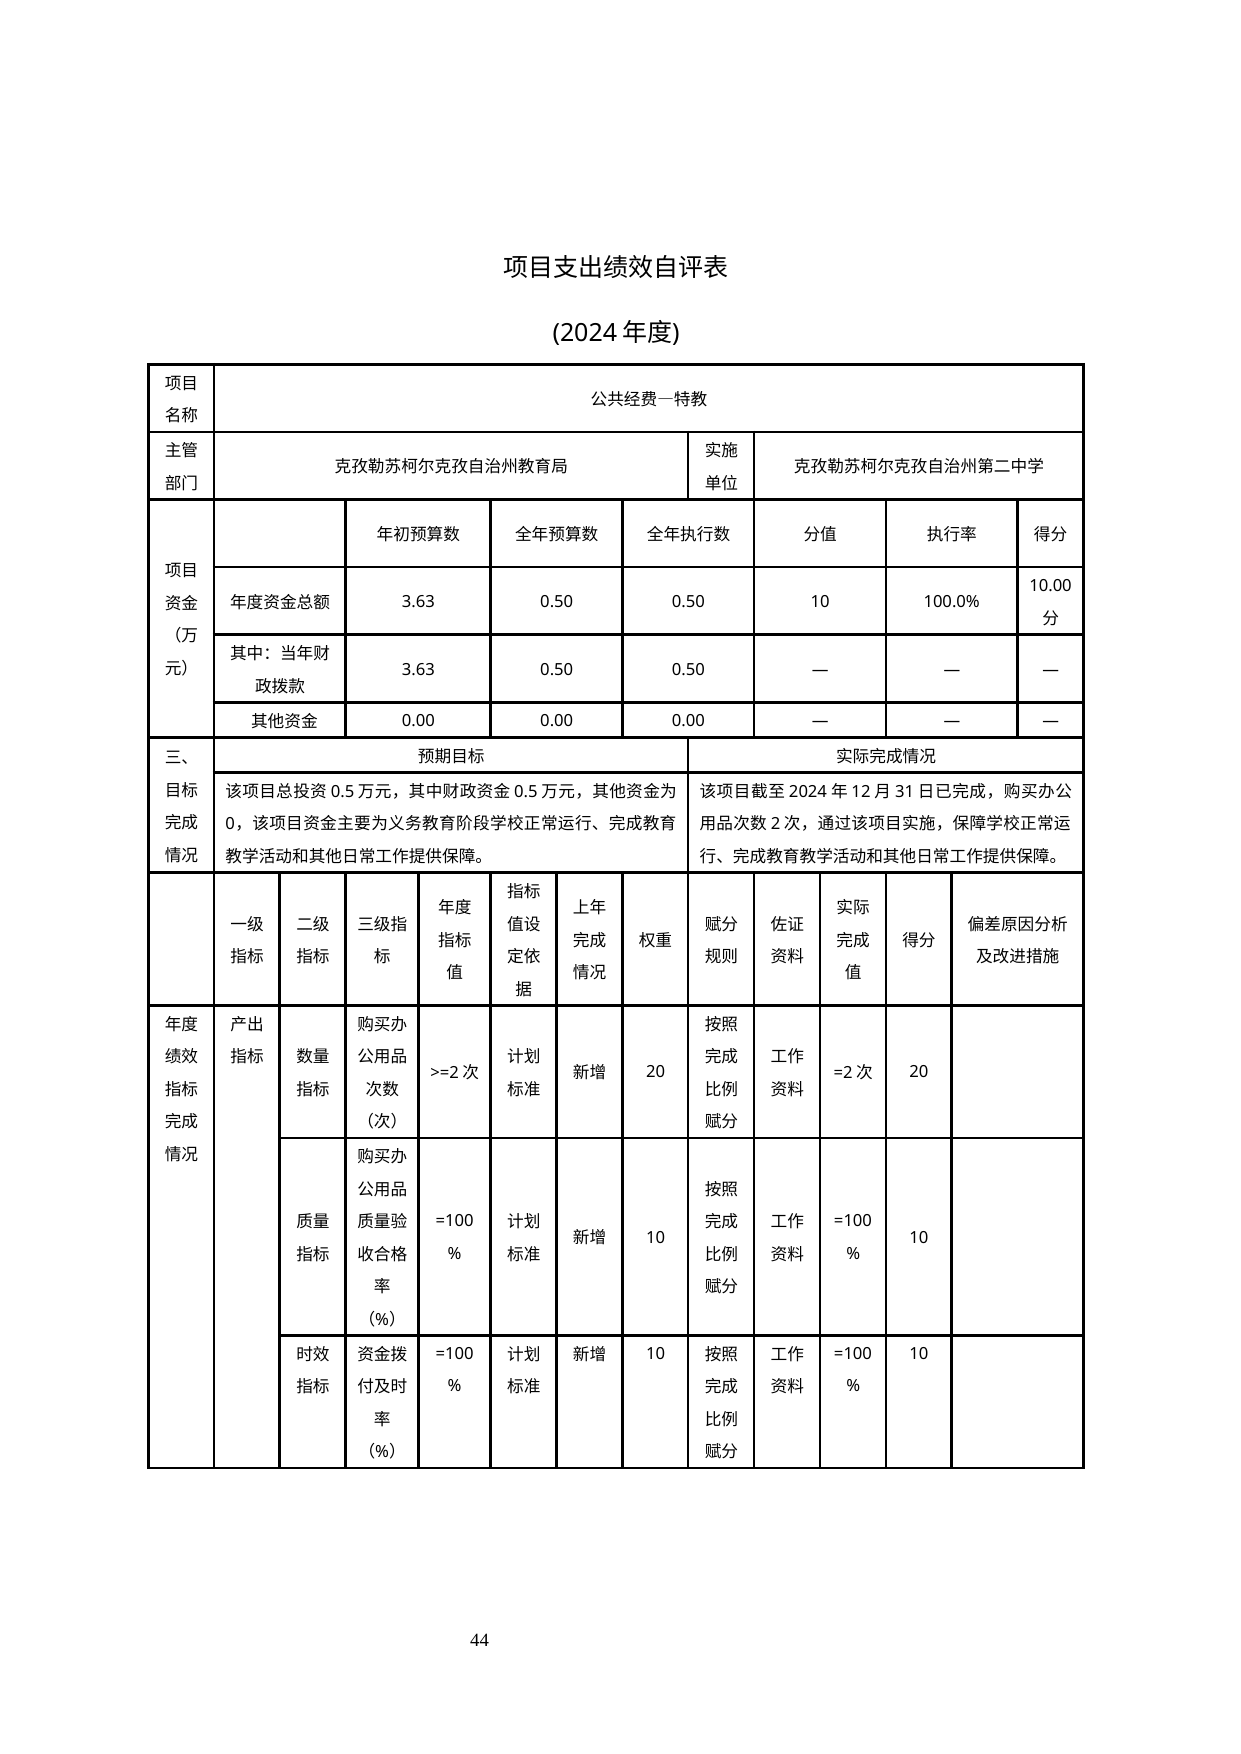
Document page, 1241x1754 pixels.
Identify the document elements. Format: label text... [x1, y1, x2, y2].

table_cell — [755, 704, 885, 736]
table_cell 10 [755, 568, 885, 633]
table_cell 工作资料 [755, 1337, 819, 1467]
table_cell 三、目标完成情况 [150, 739, 213, 871]
table_cell 3.63 [347, 568, 489, 633]
table_cell 按照完成比例赋分 [689, 1007, 753, 1136]
table_cell 上年完成情况 [558, 874, 621, 1004]
table_cell 该项目总投资0.5万元，其中财政资金0.5万元，其他资金为0，该项目资金主要为义务教育阶段学校正常运行、完成教育教学活动和其他日常工作提供保障。 [215, 774, 687, 871]
table_cell 新增 [558, 1007, 621, 1136]
table_cell — [755, 636, 885, 701]
table_cell 其中：当年财政拨款 [215, 636, 344, 701]
table_cell [953, 1139, 1082, 1334]
table_cell 年初预算数 [347, 501, 489, 566]
table_cell 佐证资料 [755, 874, 819, 1004]
table_cell 10 [887, 1337, 950, 1467]
table_cell 20 [624, 1007, 687, 1136]
table_cell 一级指标 [215, 874, 278, 1004]
table_cell 新增 [558, 1337, 621, 1467]
table_cell 年度绩效指标完成情况 [150, 1007, 213, 1467]
table_cell 10 [624, 1139, 687, 1334]
table_cell 工作资料 [755, 1007, 819, 1136]
table_cell 购买办公用品质量验收合格率（%） [347, 1139, 417, 1334]
table_cell 赋分规则 [689, 874, 753, 1004]
table_cell 3.63 [347, 636, 489, 701]
table_cell =100% [420, 1139, 489, 1334]
table_cell 二级指标 [281, 874, 344, 1004]
table_cell 主管部门 [150, 433, 213, 498]
table_cell 项目资金 （万元） [150, 501, 213, 736]
table_cell >=2次 [420, 1007, 489, 1136]
table_cell 实施单位 [689, 433, 753, 498]
table_cell 按照完成比例赋分 [689, 1139, 753, 1334]
table_cell 购买办公用品次数（次） [347, 1007, 417, 1136]
table_cell 工作资料 [755, 1139, 819, 1334]
table_cell 0.00 [347, 704, 489, 736]
table_cell 全年预算数 [492, 501, 621, 566]
table_cell 质量指标 [281, 1139, 344, 1334]
table_cell =100% [821, 1139, 885, 1334]
table_cell 100.0% [887, 568, 1016, 633]
table_cell 计划标准 [492, 1007, 555, 1136]
table_cell 0.00 [624, 704, 753, 736]
table_cell 资金拨付及时率（%） [347, 1337, 417, 1467]
table_cell =2次 [821, 1007, 885, 1136]
table_cell — [1019, 704, 1082, 736]
table_cell 得分 [1019, 501, 1082, 566]
table_header 项目支出绩效自评表 [148, 233, 1083, 298]
table_cell 项目名称 [150, 366, 213, 431]
table_cell 得分 [887, 874, 950, 1004]
table_cell 实际完成情况 [689, 739, 1082, 771]
table_cell 0.50 [624, 568, 753, 633]
table_cell [953, 1007, 1082, 1136]
table_cell 计划标准 [492, 1337, 555, 1467]
table_cell 指标值设定依据 [492, 874, 555, 1004]
table_cell 克孜勒苏柯尔克孜自治州教育局 [215, 433, 687, 498]
table_cell (2024年度) [148, 298, 1083, 363]
table_cell 10 [624, 1337, 687, 1467]
table_cell 该项目截至2024年12月31日已完成，购买办公用品次数2次，通过该项目实施，保障学校正常运行、完成教育教学活动和其他日常工作提供保障。 [689, 774, 1082, 871]
table_cell 执行率 [887, 501, 1016, 566]
table_cell [215, 501, 344, 566]
table_cell 产出指标 [215, 1007, 278, 1467]
table_cell 年度指标值 [420, 874, 489, 1004]
table_cell [953, 1337, 1082, 1467]
table_cell — [1019, 636, 1082, 701]
table_cell 年度资金总额 [215, 568, 344, 633]
table_cell 全年执行数 [624, 501, 753, 566]
table_cell 计划标准 [492, 1139, 555, 1334]
table_cell — [887, 704, 1016, 736]
table_cell 其他资金 [215, 704, 344, 736]
table_cell [150, 874, 213, 1004]
table_cell 偏差原因分析及改进措施 [953, 874, 1082, 1004]
table_cell 0.50 [624, 636, 753, 701]
table_cell =100% [821, 1337, 885, 1467]
table_cell 新增 [558, 1139, 621, 1334]
table_cell =100% [420, 1337, 489, 1467]
table_cell 20 [887, 1007, 950, 1136]
table_cell 克孜勒苏柯尔克孜自治州第二中学 [755, 433, 1082, 498]
table_cell 分值 [755, 501, 885, 566]
table_cell 按照完成比例赋分 [689, 1337, 753, 1467]
table_cell 数量指标 [281, 1007, 344, 1136]
table_cell 0.50 [492, 568, 621, 633]
table_cell 三级指标 [347, 874, 417, 1004]
table_cell 预期目标 [215, 739, 687, 771]
table_cell 公共经费—特教 [215, 366, 1082, 431]
table_cell 权重 [624, 874, 687, 1004]
table_cell — [887, 636, 1016, 701]
table_cell 实际完成值 [821, 874, 885, 1004]
table_cell 0.00 [492, 704, 621, 736]
table_cell 10 [887, 1139, 950, 1334]
table_cell 时效指标 [281, 1337, 344, 1467]
table_cell 0.50 [492, 636, 621, 701]
table_cell 10.00分 [1019, 568, 1082, 633]
